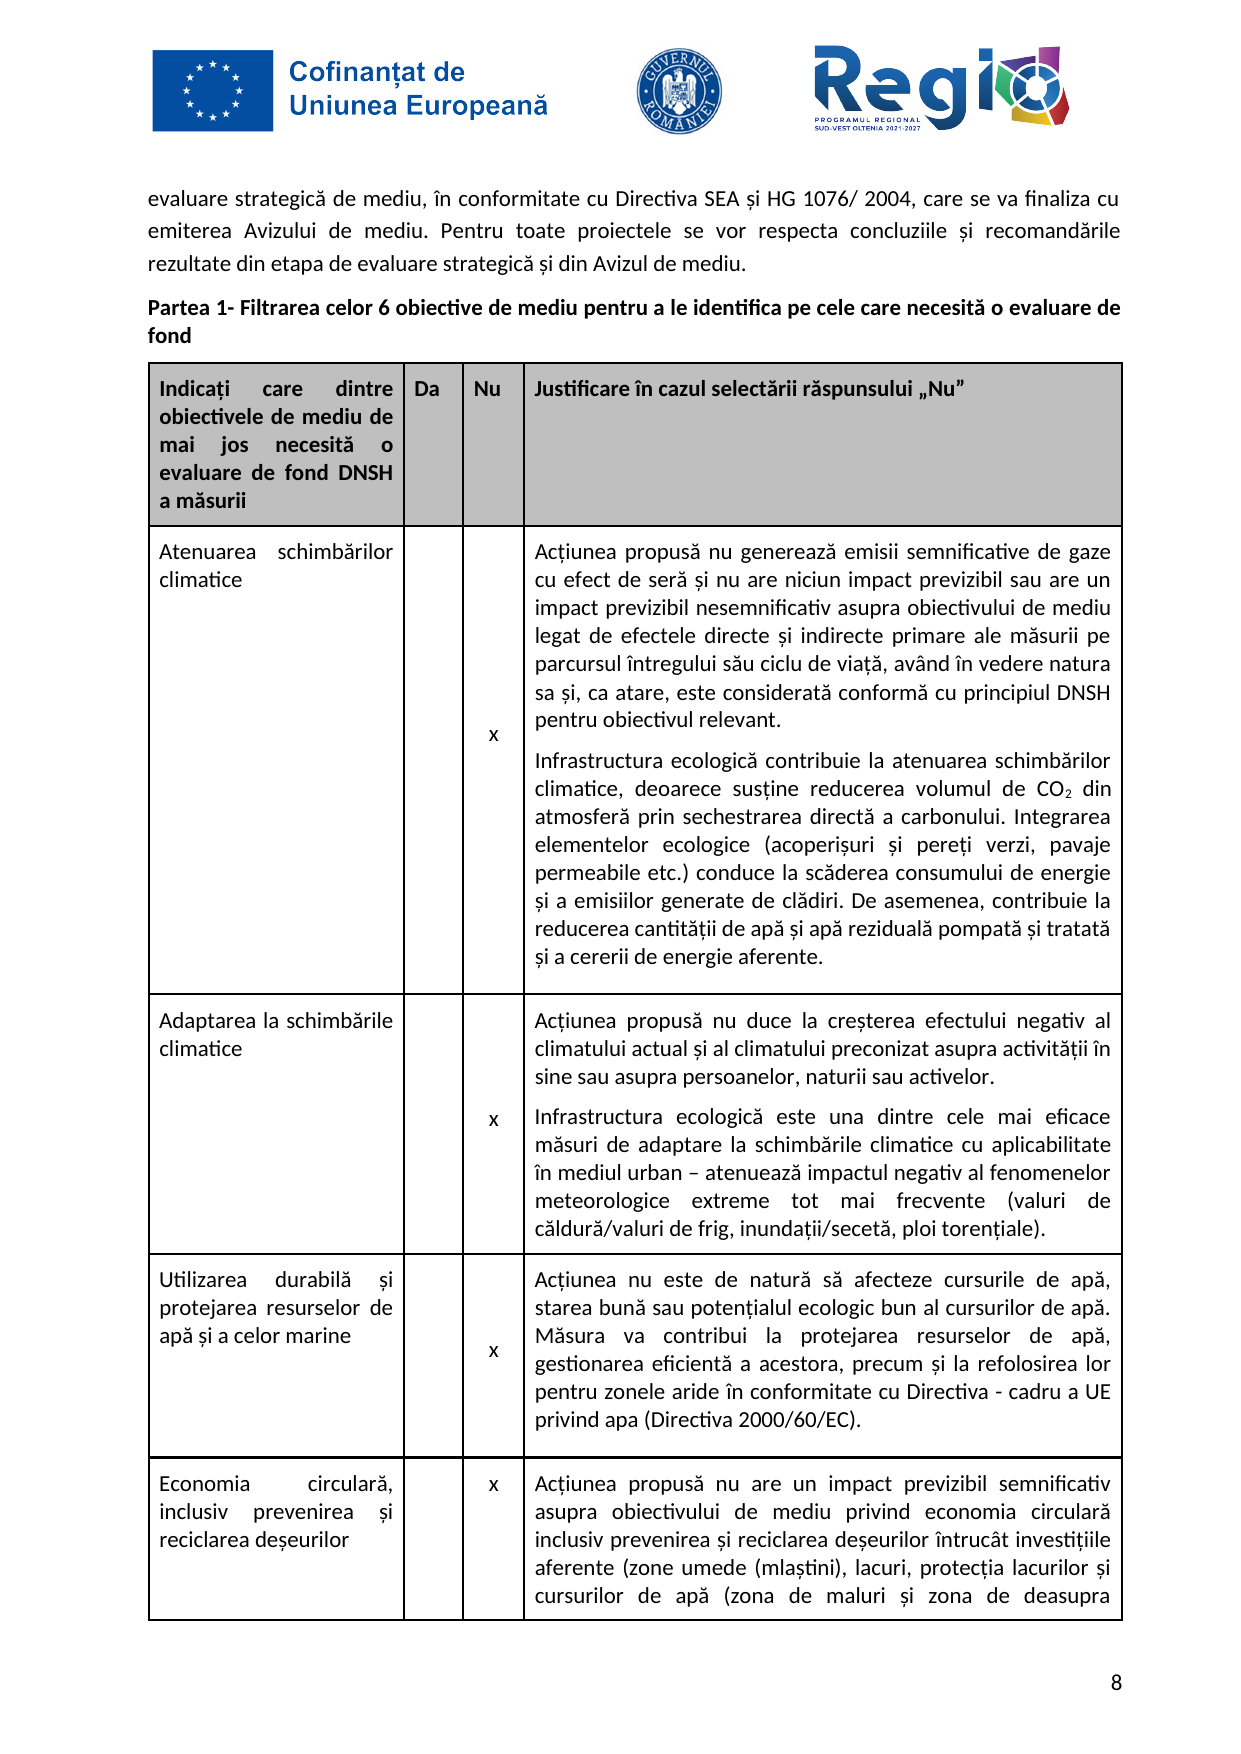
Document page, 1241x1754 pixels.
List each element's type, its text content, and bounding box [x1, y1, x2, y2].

table_header Justificare în cazul selectării răspunsului „Nu” [525, 364, 1121, 525]
table_cell x [464, 1255, 523, 1456]
table_cell Acțiunea propusă nu duce la creșterea efectului negativ al climatului actual și al climatului preconizat asupra activității în sine sau asupra persoanelor, naturii sau activelor. Infrastructura ecologică este una dintre cele mai eficace măsuri de adaptare la schimbările climatice cu aplicabilitate în mediul urban – atenuează impactul negativ al fenomenelor meteorologice extreme tot mai frecvente (valuri de căldură/valuri de frig, inundații/secetă, ploi torențiale). [525, 995, 1121, 1253]
table_cell Acțiunea propusă nu generează emisii semnificative de gaze cu efect de seră și nu are niciun impact previzibil sau are un impact previzibil nesemnificativ asupra obiectivului de mediu legat de efectele directe și indirecte primare ale măsurii pe parcursul întregului său ciclu de viață, având în vedere natura sa și, ca atare, este considerată conformă cu principiul DNSH pentru obiectivul relevant. Infrastructura ecologică contribuie la atenuarea schimbărilor climatice, deoarece susține reducerea volumul de CO2 din atmosferă prin sechestrarea directă a carbonului. Integrarea elementelor ecologice (acoperișuri și pereți verzi, pavaje permeabile etc.) conduce la scăderea consumului de energie și a emisiilor generate de clădiri. De asemenea, contribuie la reducerea cantității de apă și apă reziduală pompată și tratată și a cererii de energie aferente. [525, 527, 1121, 993]
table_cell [525, 1459, 1121, 1619]
table_cell x [464, 995, 523, 1253]
table_cell Adaptarea la schimbările climatice [150, 995, 403, 1253]
table_cell Acțiunea nu este de natură să afecteze cursurile de apă, starea bună sau potențialul ecologic bun al cursurilor de apă. Măsura va contribui la protejarea resurselor de apă, gestionarea eficientă a acestora, precum și la refolosirea lor pentru zonele aride în conformitate cu Directiva - cadru a UE privind apa (Directiva 2000/60/EC). [525, 1255, 1121, 1456]
table_header Da [405, 364, 462, 525]
table_cell [405, 527, 462, 993]
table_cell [150, 1459, 403, 1619]
table_cell [405, 1459, 462, 1619]
table_cell Atenuarea schimbărilor climatice [150, 527, 403, 993]
picture [147, 45, 550, 135]
picture [633, 46, 728, 136]
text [148, 184, 1122, 277]
table_cell x [464, 1459, 523, 1619]
table_cell [405, 1255, 462, 1456]
table_header Nu [464, 364, 523, 525]
picture [812, 44, 1071, 133]
text Partea 1- Filtrarea celor 6 obiective de mediu pentru a le identifica pe cele care necesită o evaluare de fond [148, 293, 1122, 349]
table_cell [405, 995, 462, 1253]
table_cell Utilizarea durabilă și protejarea resurselor de apă și a celor marine [150, 1255, 403, 1456]
table_header Indicați care dintre obiectivele de mediu de mai jos necesită o evaluare de fond DNSH a măsurii [150, 364, 403, 525]
table_cell x [464, 527, 523, 993]
